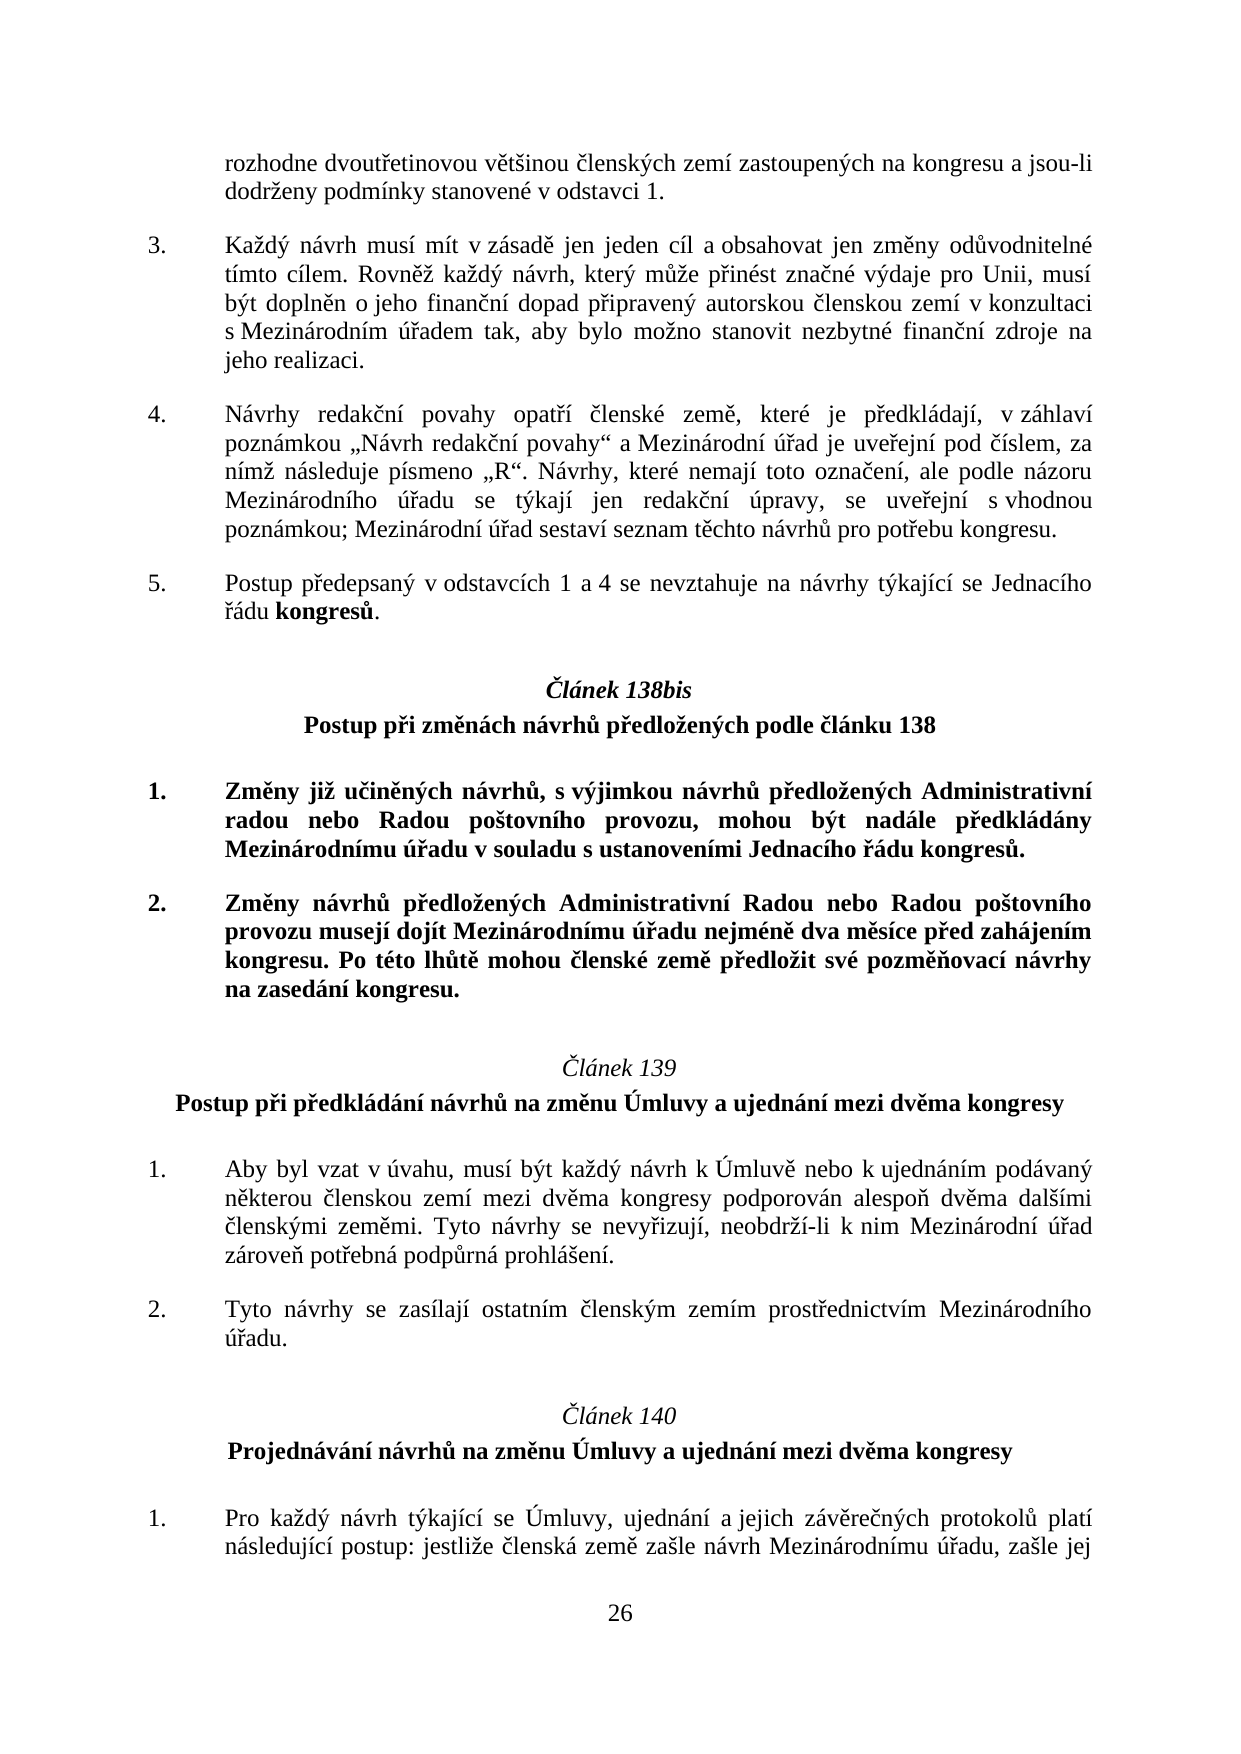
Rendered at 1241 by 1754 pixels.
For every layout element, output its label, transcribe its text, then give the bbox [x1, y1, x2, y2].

text Projednávání návrhů na změnu Úmluvy a ujednání mezi dvěma kongresy [148, 1436, 1092, 1465]
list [148, 1503, 1092, 1560]
list Aby byl vzat v úvahu, musí být každý návrh k Úmluvě nebo k ujednáním podávaný některou členskou zemí mezi dvěma kongresy podporován alespoň dvěma dalšími členskými zeměmi. Tyto návrhy se nevyřizují, neobdrží-li k nim Mezinárodní úřad zároveň potřebná podpůrná prohlášení. [148, 1154, 1092, 1269]
list Návrhy redakční povahy opatří členské země, které je předkládají, v záhlaví poznámkou „Návrh redakční povahy“ a Mezinárodní úřad je uveřejní pod číslem, za nímž následuje písmeno „R“. Návrhy, které nemají toto označení, ale podle názoru Mezinárodního úřadu se týkají jen redakční úpravy, se uveřejní s vhodnou poznámkou; Mezinárodní úřad sestaví seznam těchto návrhů pro potřebu kongresu. [148, 399, 1092, 543]
text Článek 139 [148, 1053, 1092, 1081]
list Každý návrh musí mít v zásadě jen jeden cíl a obsahovat jen změny odůvodnitelné tímto cílem. Rovněž každý návrh, který může přinést značné výdaje pro Unii, musí být doplněn o jeho finanční dopad připravený autorskou členskou zemí v konzultaci s Mezinárodním úřadem tak, aby bylo možno stanovit nezbytné finanční zdroje na jeho realizaci. [148, 230, 1092, 374]
text Článek 138bis [148, 675, 1092, 704]
text Článek 140 [148, 1401, 1092, 1430]
list Tyto návrhy se zasílají ostatním členským zemím prostřednictvím Mezinárodního úřadu. [148, 1294, 1092, 1351]
text Postup při změnách návrhů předložených podle článku 138 [148, 710, 1092, 739]
list 1. Změny již učiněných návrhů, s výjimkou návrhů předložených Administrativní radou nebo Radou poštovního provozu, mohou být nadále předkládány Mezinárodnímu úřadu v souladu s ustanoveními Jednacího řádu kongresů. [148, 776, 1092, 863]
list Postup předepsaný v odstavcích 1 a 4 se nevztahuje na návrhy týkající se Jednacího řádu kongresů. [148, 568, 1092, 625]
list 2. Změny návrhů předložených Administrativní Radou nebo Radou poštovního provozu musejí dojít Mezinárodnímu úřadu nejméně dva měsíce před zahájením kongresu. Po této lhůtě mohou členské země předložit své pozměňovací návrhy na zasedání kongresu. [148, 888, 1092, 1003]
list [148, 148, 1092, 205]
text Postup při předkládání návrhů na změnu Úmluvy a ujednání mezi dvěma kongresy [148, 1088, 1092, 1116]
